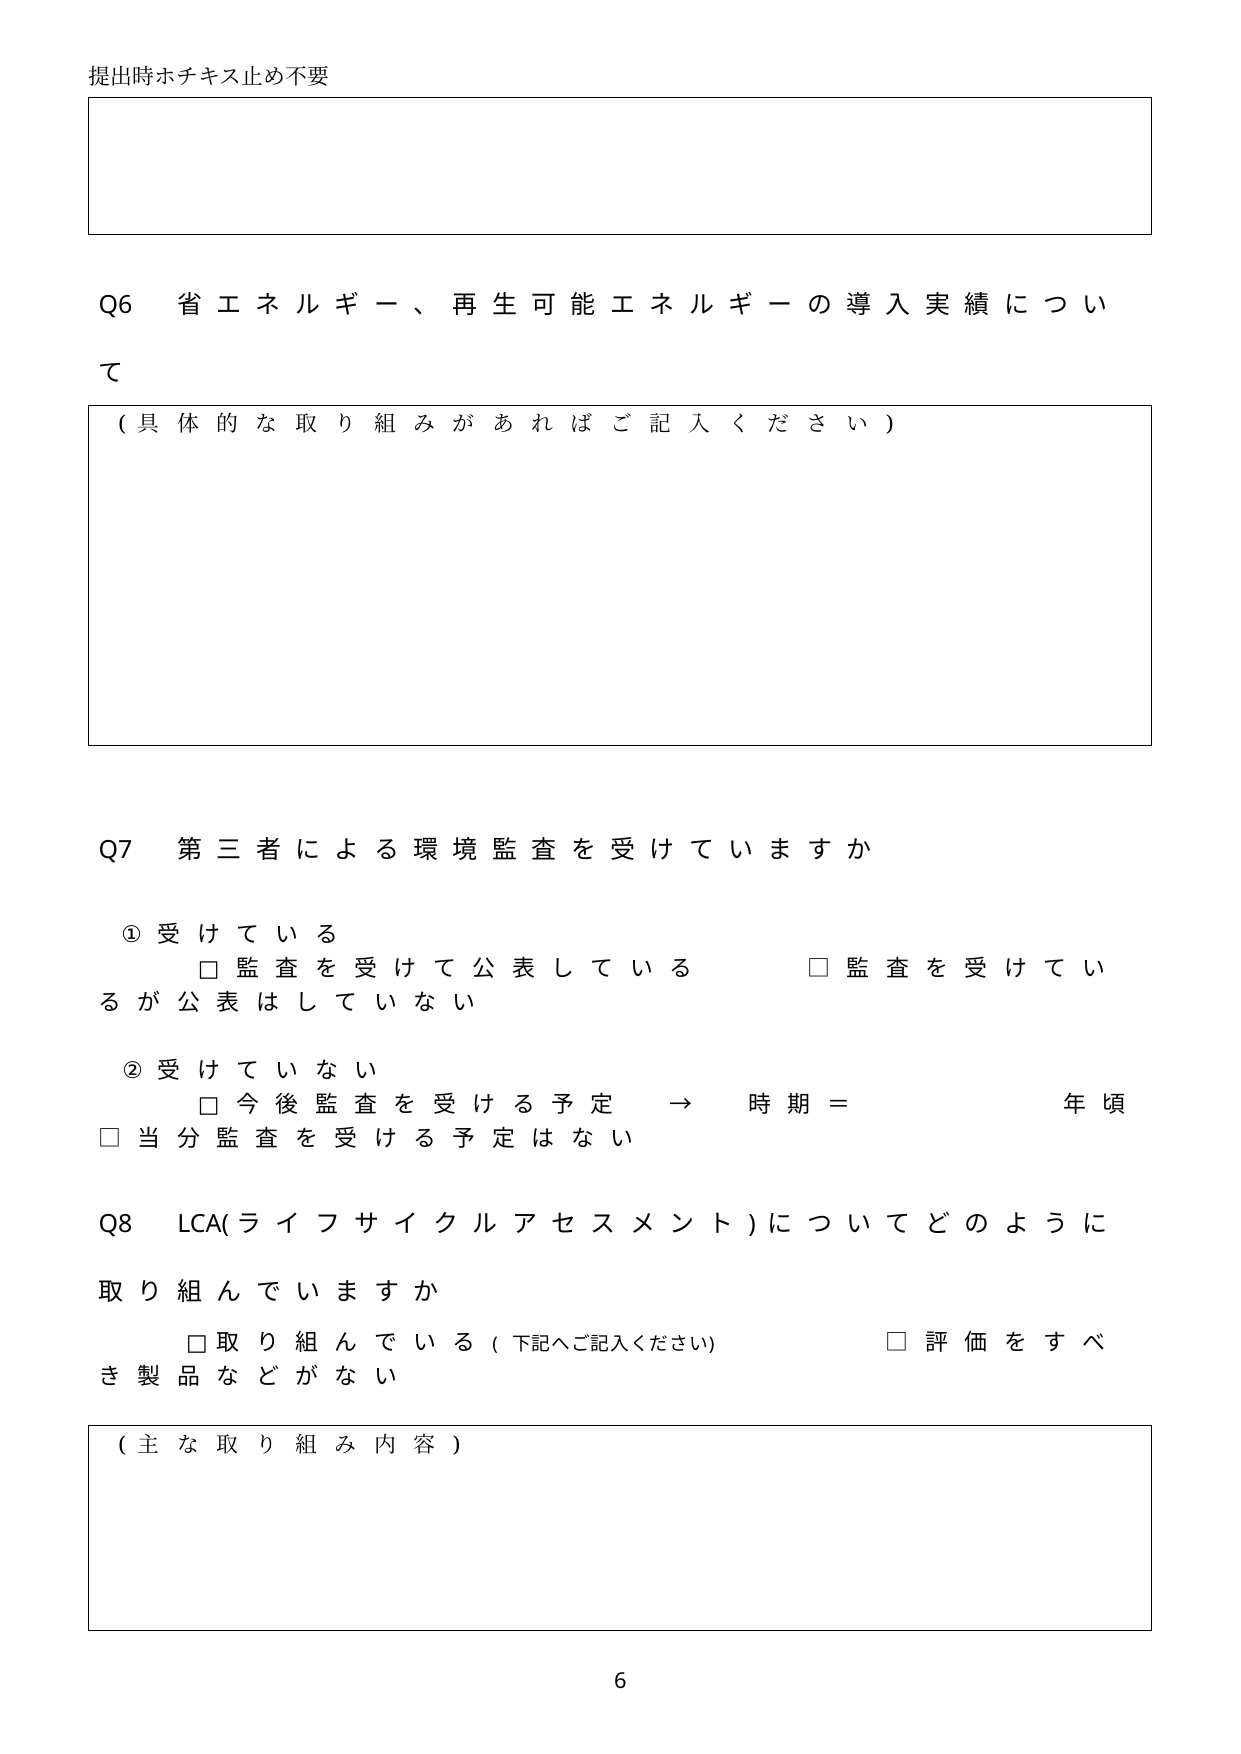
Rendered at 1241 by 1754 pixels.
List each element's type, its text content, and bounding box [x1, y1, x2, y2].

text Q6 省エネルギー、再生可能エネルギーの導入実績について [98, 269, 1142, 404]
text □監査を受けて公表している □監査を受けているが公表はしていない [98, 950, 1142, 1018]
text ①受けている [98, 916, 1142, 950]
text □取り組んでいる(下記へご記入ください) □評価をすべき製品などがない [98, 1323, 1142, 1391]
text □今後監査を受ける予定 → 時期＝ 年頃 □当分監査を受ける予定はない [98, 1086, 1142, 1154]
text Q8 LCA(ライフサイクルアセスメント)についてどのように取り組んでいますか [98, 1188, 1142, 1323]
table_header (主な取り組み内容) [89, 1426, 1151, 1630]
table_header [89, 98, 1151, 234]
table_header (具体的な取り組みがあればご記入ください) [89, 406, 1151, 745]
text Q7 第三者による環境監査を受けていますか [98, 814, 1142, 882]
text ②受けていない [98, 1052, 1142, 1086]
